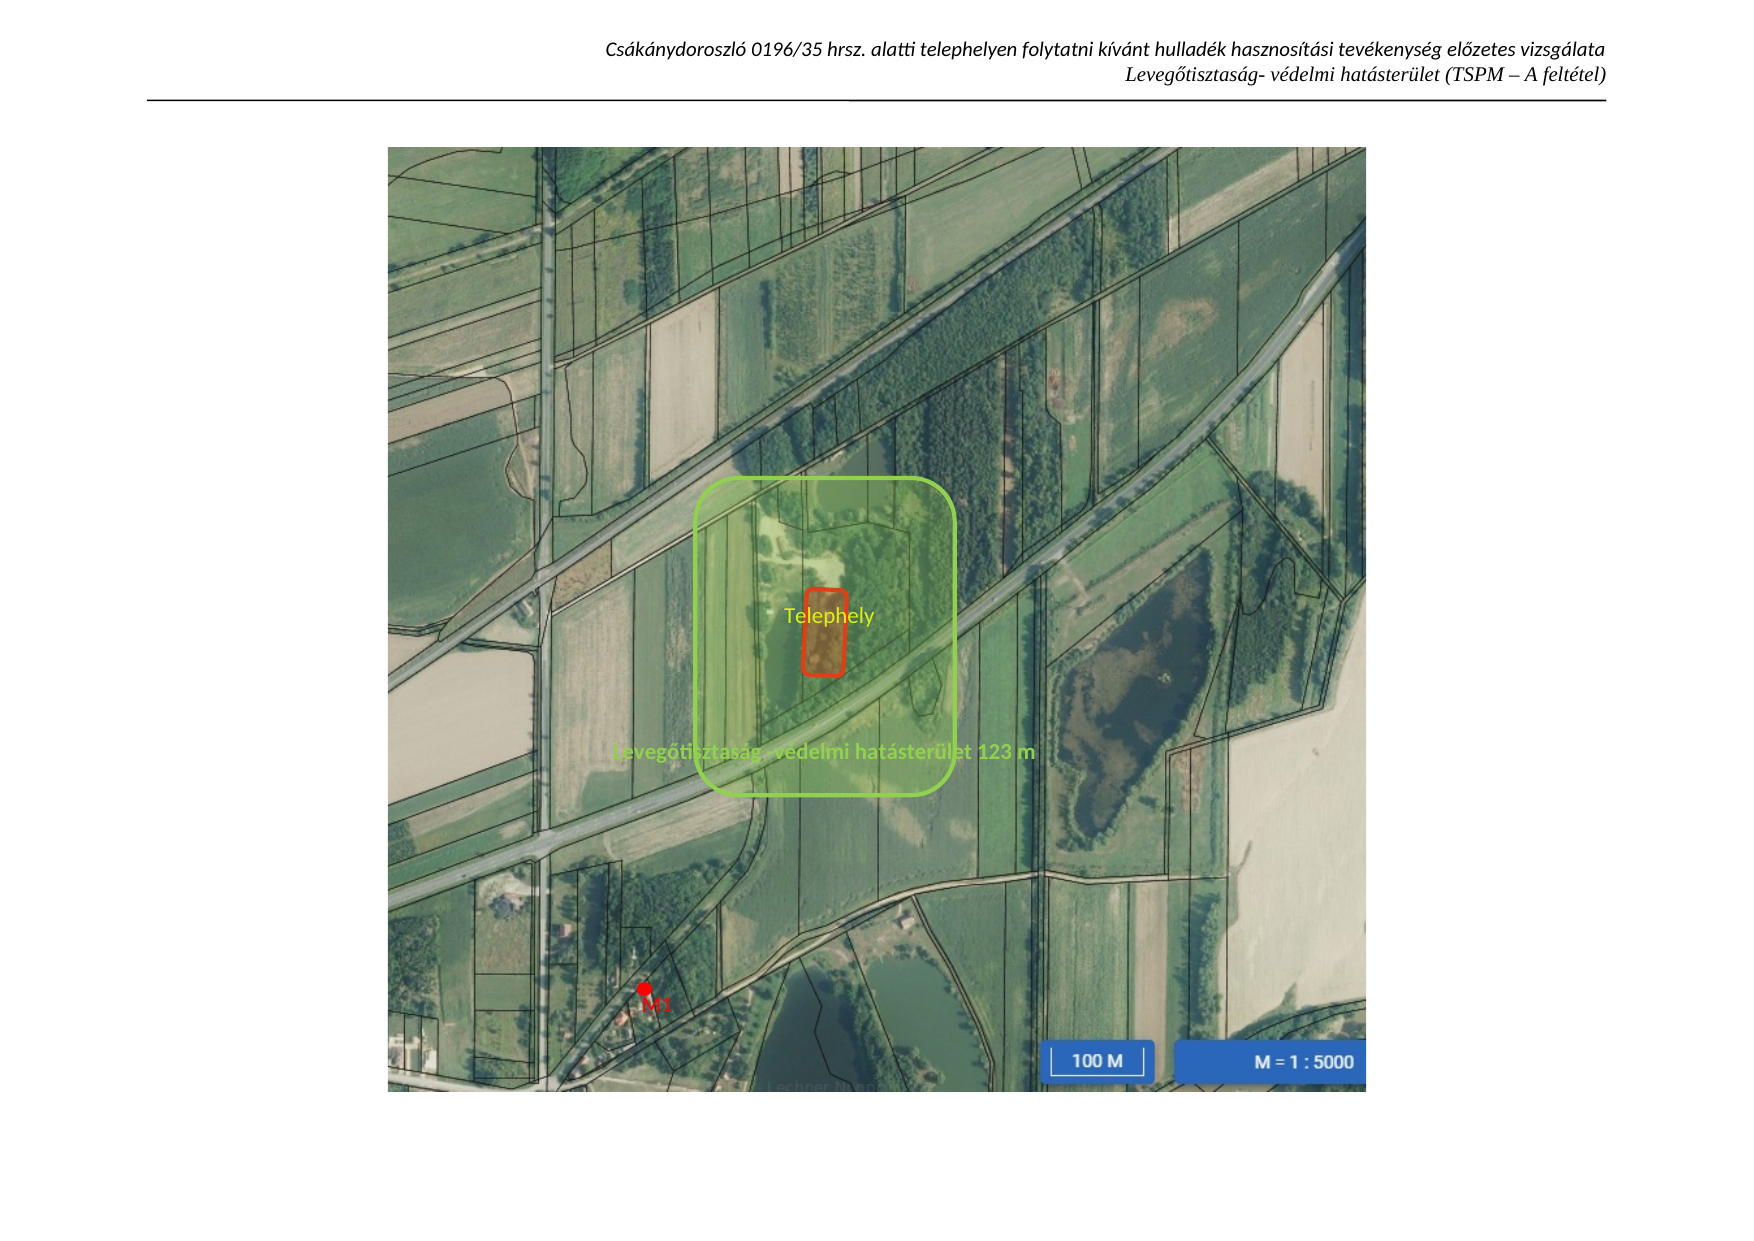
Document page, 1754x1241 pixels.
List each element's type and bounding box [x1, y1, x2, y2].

picture [387, 147, 1367, 1092]
